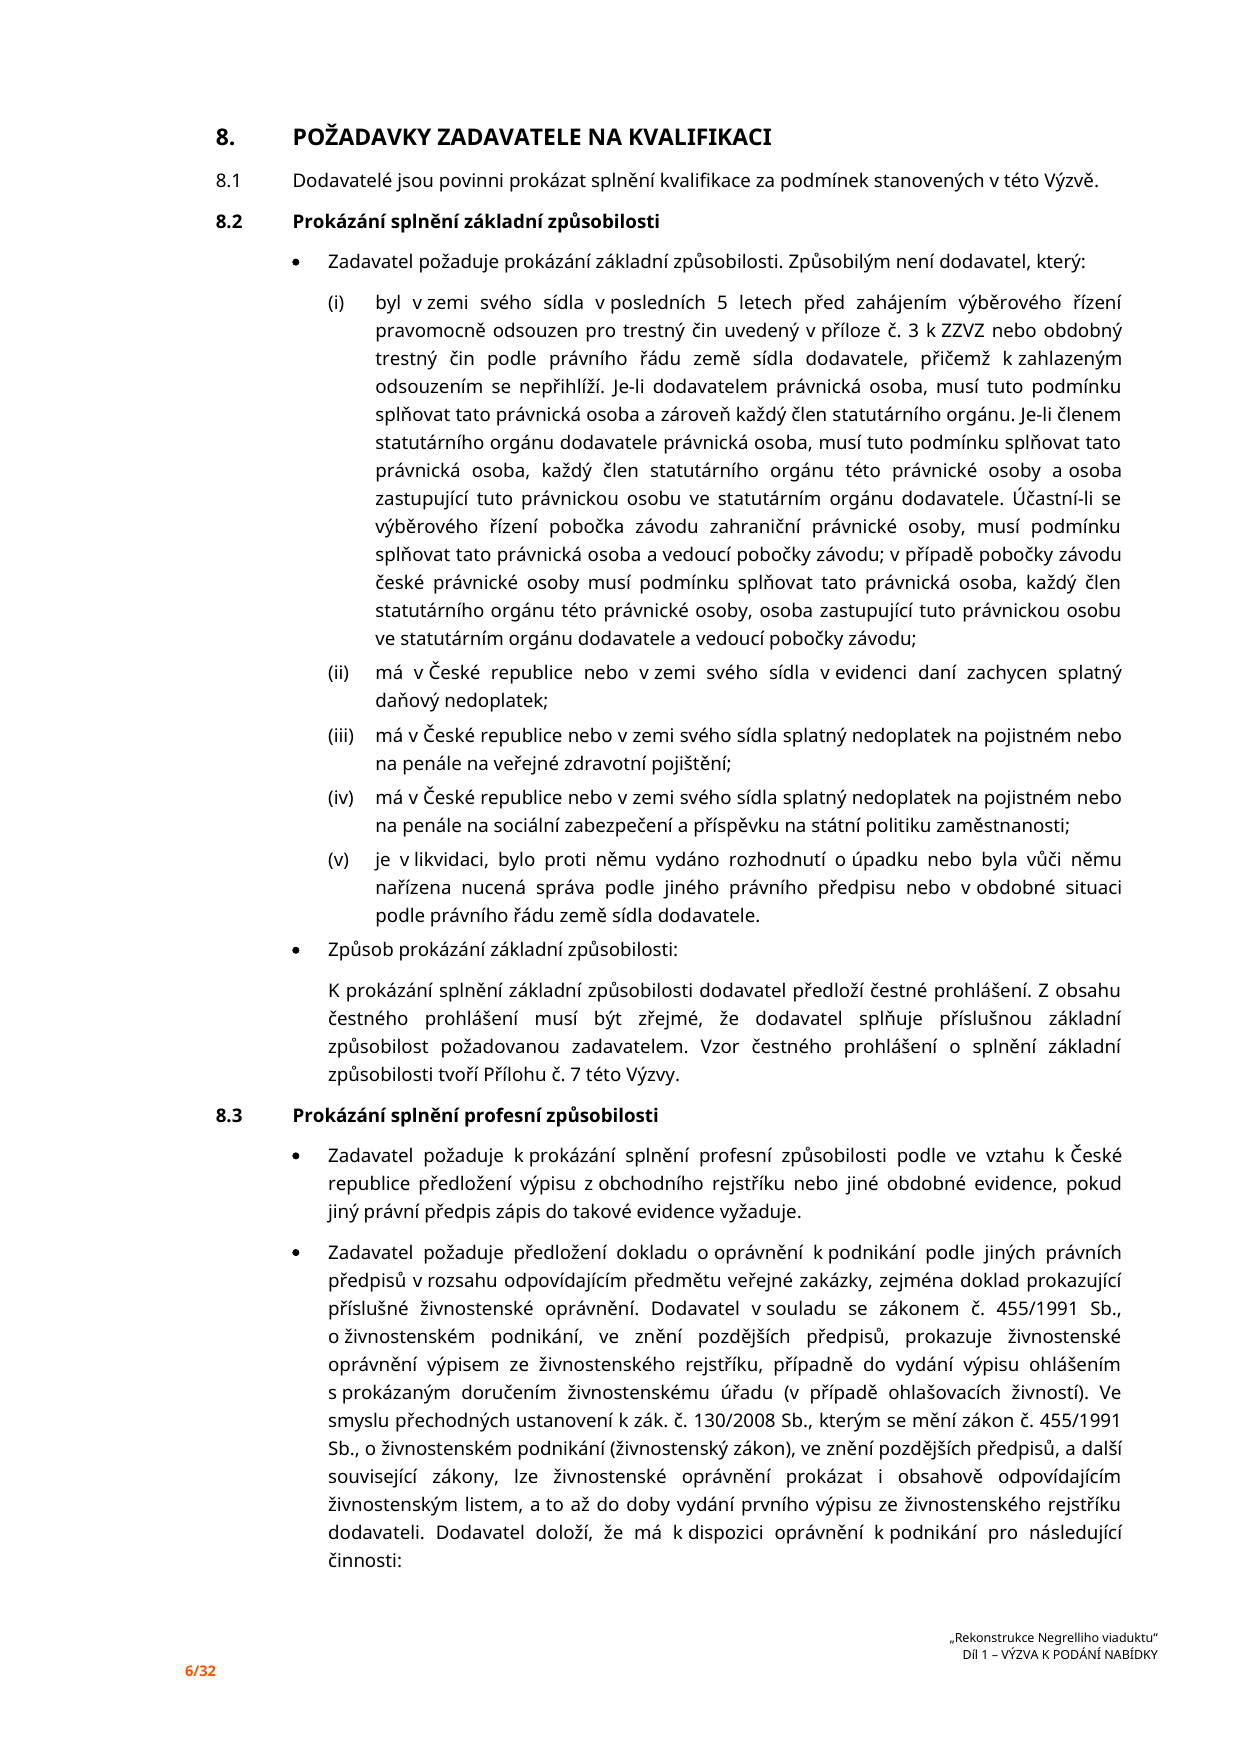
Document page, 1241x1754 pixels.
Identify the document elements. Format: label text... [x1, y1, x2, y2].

text Zadavatel požaduje předložení dokladu o oprávnění k podnikání podle jiných právních předpisů v rozsahu odpovídajícím předmětu veřejné zakázky, zejména doklad prokazující příslušné živnostenské oprávnění. Dodavatel v souladu se zákonem č. 455/1991 Sb., o živnostenském podnikání, ve znění pozdějších předpisů, prokazuje živnostenské oprávnění výpisem ze živnostenského rejstříku, případně do vydání výpisu ohlášením s prokázaným doručením živnostenskému úřadu (v případě ohlašovacích živností). Ve smyslu přechodných ustanovení k zák. č. 130/2008 Sb., kterým se mění zákon č. 455/1991 Sb., o živnostenském podnikání (živnostenský zákon), ve znění pozdějších předpisů, a další související zákony, lze živnostenské oprávnění prokázat i obsahově odpovídajícím živnostenským listem, a to až do doby vydání prvního výpisu ze živnostenského rejstříku dodavateli. Dodavatel doloží, že má k dispozici oprávnění k podnikání pro následující činnosti: [292, 1239, 1122, 1573]
text má v České republice nebo v zemi svého sídla splatný nedoplatek na pojistném nebo na penále na sociální zabezpečení a příspěvku na státní politiku zaměstnanosti; [328, 784, 1122, 838]
text POŽADAVKY ZADAVATELE NA KVALIFIKACI [216, 121, 1122, 152]
text byl v zemi svého sídla v posledních 5 letech před zahájením výběrového řízení pravomocně odsouzen pro trestný čin uvedený v příloze č. 3 k ZZVZ nebo obdobný trestný čin podle právního řádu země sídla dodavatele, přičemž k zahlazeným odsouzením se nepřihlíží. Je-li dodavatelem právnická osoba, musí tuto podmínku splňovat tato právnická osoba a zároveň každý člen statutárního orgánu. Je-li členem statutárního orgánu dodavatele právnická osoba, musí tuto podmínku splňovat tato právnická osoba, každý člen statutárního orgánu této právnické osoby a osoba zastupující tuto právnickou osobu ve statutárním orgánu dodavatele. Účastní-li se výběrového řízení pobočka závodu zahraniční právnické osoby, musí podmínku splňovat tato právnická osoba a vedoucí pobočky závodu; v případě pobočky závodu české právnické osoby musí podmínku splňovat tato právnická osoba, každý člen statutárního orgánu této právnické osoby, osoba zastupující tuto právnickou osobu ve statutárním orgánu dodavatele a vedoucí pobočky závodu; [328, 289, 1122, 651]
text K prokázání splnění základní způsobilosti dodavatel předloží čestné prohlášení. Z obsahu čestného prohlášení musí být zřejmé, že dodavatel splňuje příslušnou základní způsobilost požadovanou zadavatelem. Vzor čestného prohlášení o splnění základní způsobilosti tvoří Přílohu č. 7 této Výzvy. [328, 977, 1122, 1087]
text Prokázání splnění základní způsobilosti [216, 208, 1122, 233]
text Způsob prokázání základní způsobilosti: [292, 937, 1122, 962]
text Prokázání splnění profesní způsobilosti [216, 1102, 1122, 1127]
text má v České republice nebo v zemi svého sídla splatný nedoplatek na pojistném nebo na penále na veřejné zdravotní pojištění; [328, 722, 1122, 775]
text Dodavatelé jsou povinni prokázat splnění kvalifikace za podmínek stanovených v této Výzvě. [216, 167, 1122, 193]
text má v České republice nebo v zemi svého sídla v evidenci daní zachycen splatný daňový nedoplatek; [328, 659, 1122, 713]
text Zadavatel požaduje k prokázání splnění profesní způsobilosti podle ve vztahu k České republice předložení výpisu z obchodního rejstříku nebo jiné obdobné evidence, pokud jiný právní předpis zápis do takové evidence vyžaduje. [292, 1142, 1122, 1224]
text Zadavatel požaduje prokázání základní způsobilosti. Způsobilým není dodavatel, který: [292, 248, 1122, 274]
text je v likvidaci, bylo proti němu vydáno rozhodnutí o úpadku nebo byla vůči němu nařízena nucená správa podle jiného právního předpisu nebo v obdobné situaci podle právního řádu země sídla dodavatele. [328, 846, 1122, 928]
